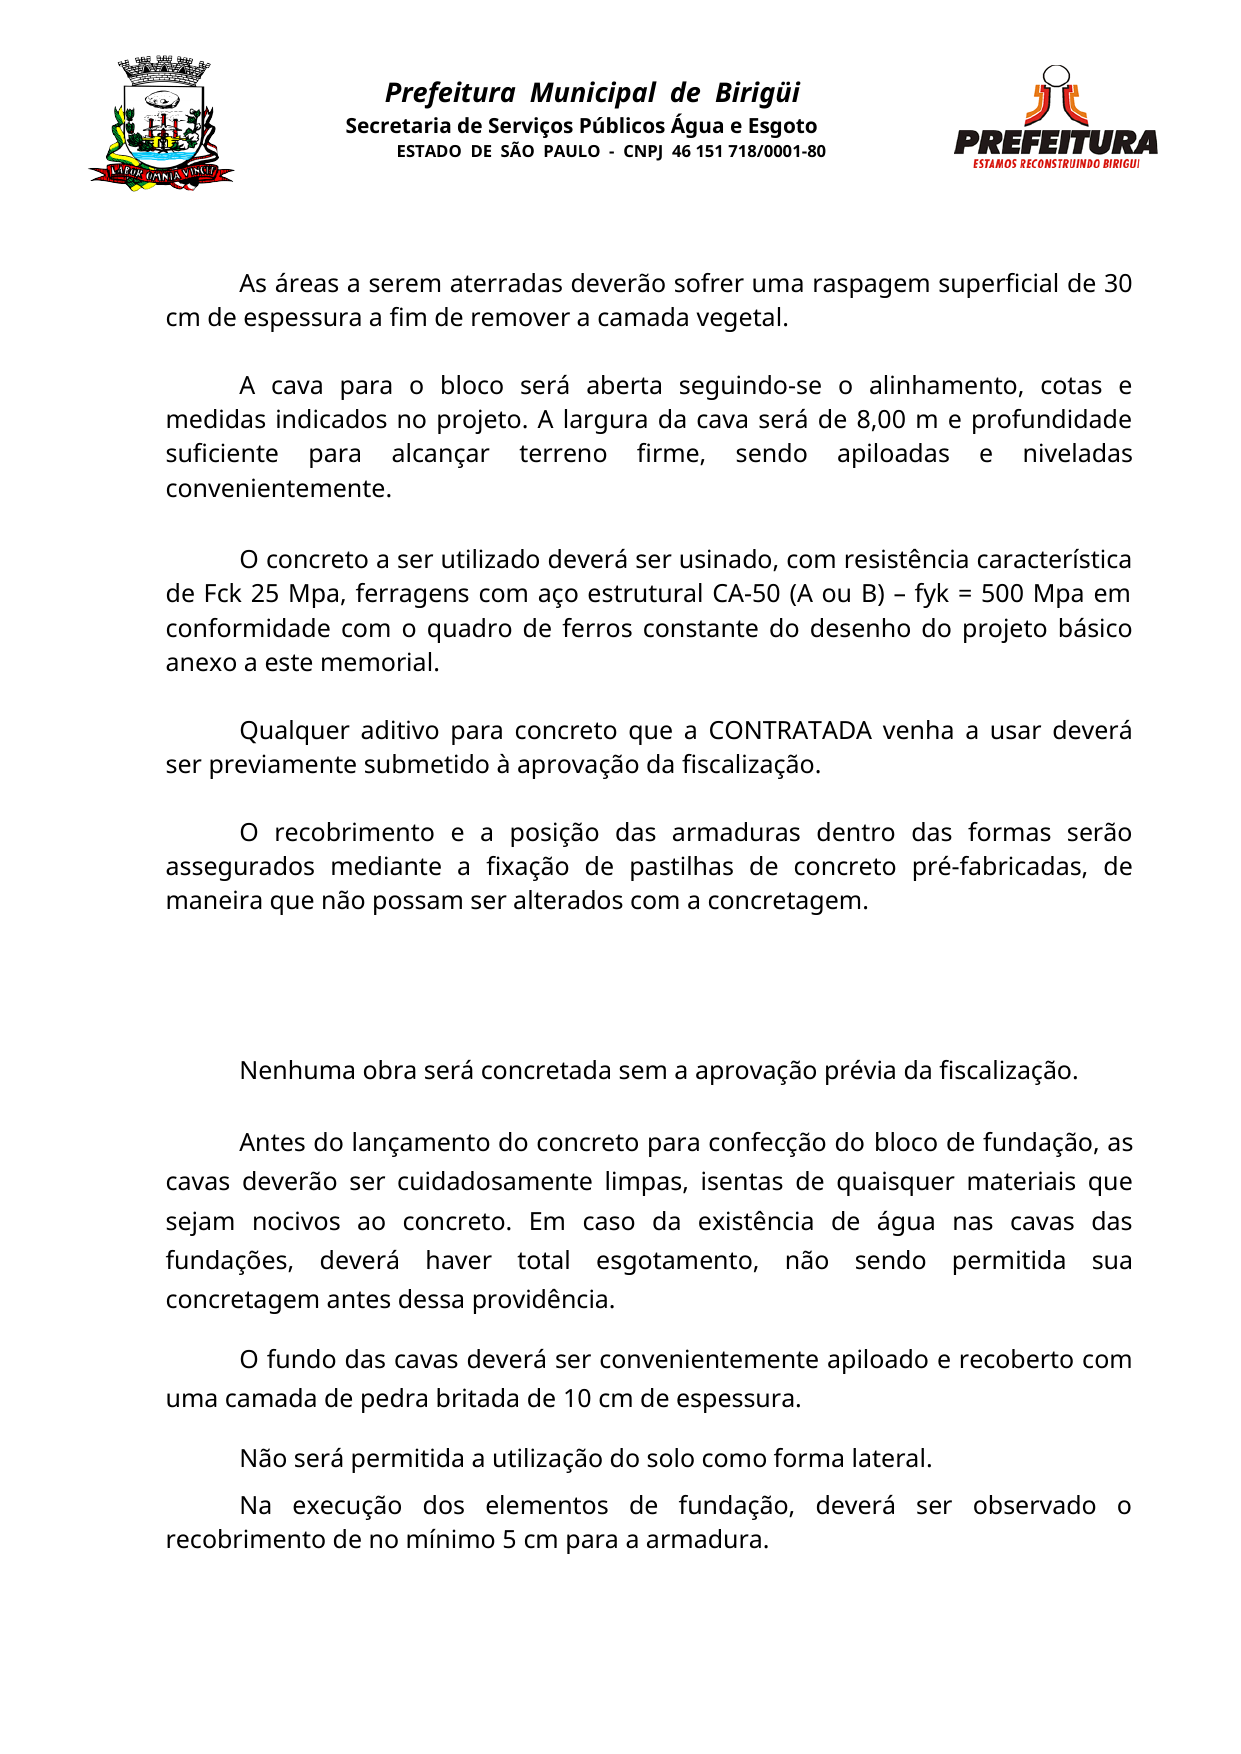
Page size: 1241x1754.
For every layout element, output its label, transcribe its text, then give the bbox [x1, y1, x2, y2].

picture [954, 65, 1158, 168]
text O concreto a ser utilizado deverá ser usinado, com resistência característica de Fck 25 Mpa, ferragens com aço estrutural CA-50 (A ou B) – fyk = 500 Mpa em conformidade com o quadro de ferros constante do desenho do projeto básico anexo a este memorial. [165, 542, 1134, 678]
text Nenhuma obra será concretada sem a aprovação prévia da fiscalização. [165, 1053, 1134, 1087]
text Na execução dos elementos de fundação, deverá ser observado o recobrimento de no mínimo 5 cm para a armadura. [165, 1487, 1134, 1555]
text Não será permitida a utilização do solo como forma lateral. [165, 1441, 1134, 1475]
text Qualquer aditivo para concreto que a CONTRATADA venha a usar deverá ser previamente submetido à aprovação da fiscalização. [165, 712, 1134, 781]
text As áreas a serem aterradas deverão sofrer uma raspagem superficial de de espessura a fim de remover a camada vegetal. [165, 266, 1134, 334]
text O fundo das cavas deverá ser convenientemente apiloado e recoberto com uma camada de pedra britada de 10 cm de espessura. [165, 1342, 1134, 1415]
text O recobrimento e a posição das armaduras dentro das formas serão assegurados mediante a fixação de pastilhas de concreto pré-fabricadas, de maneira que não possam ser alterados com a concretagem. [165, 814, 1134, 917]
text Antes do lançamento do concreto para confecção do bloco de fundação, as cavas deverão ser cuidadosamente limpas, isentas de quaisquer materiais que sejam nocivos ao concreto. Em caso da existência de água nas cavas das fundações, deverá haver total esgotamento, não sendo permitida sua concretagem antes dessa providência. [165, 1125, 1134, 1316]
text A cava para o bloco será aberta seguindo-se o alinhamento, cotas e medidas indicados no projeto. A largura da cava será de 8,00 m e profundidade suficiente para alcançar terreno firme, sendo apiloadas e niveladas convenientemente. [165, 368, 1134, 504]
